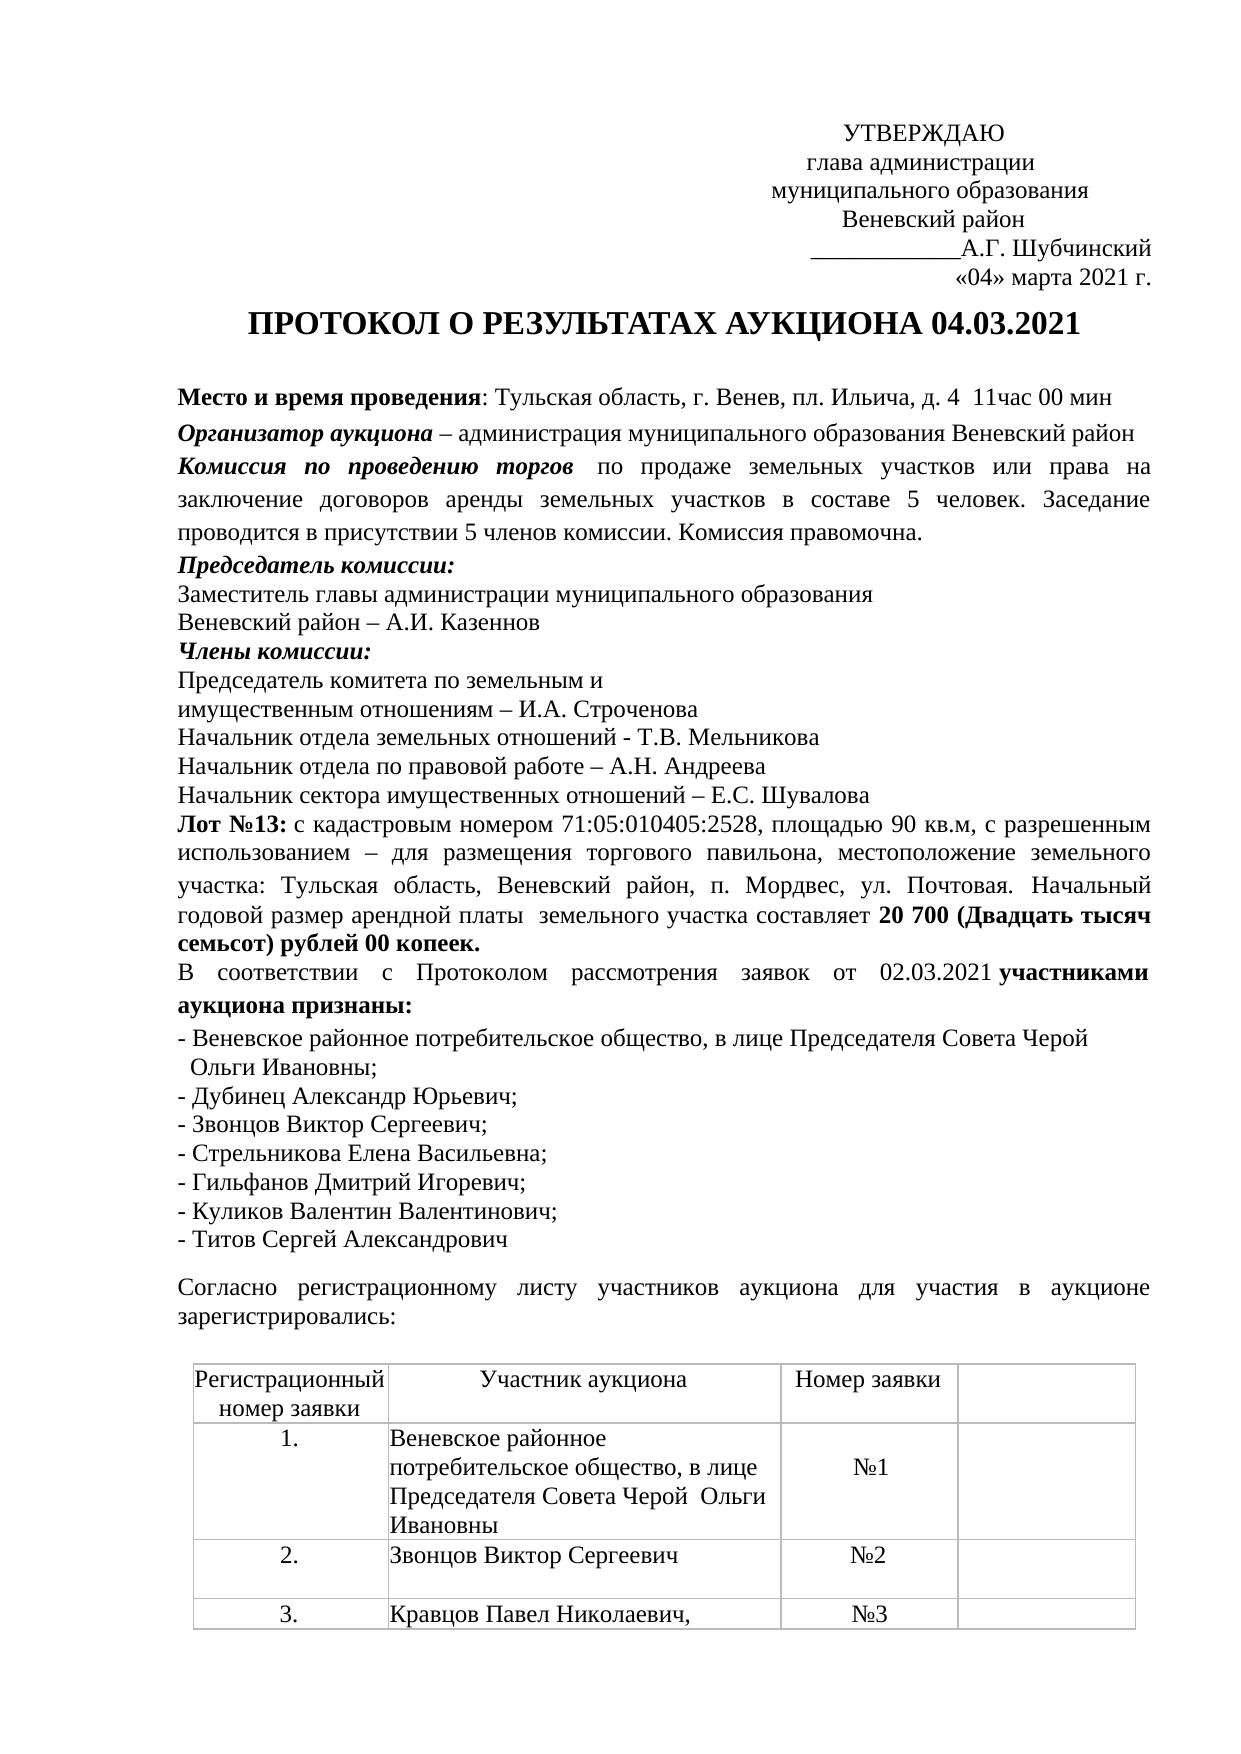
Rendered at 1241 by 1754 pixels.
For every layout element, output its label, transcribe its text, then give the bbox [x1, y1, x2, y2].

text имущественным отношениям – И.А. Строченова [177, 694, 1152, 722]
text Заместитель главы администрации муниципального образования [177, 579, 1152, 607]
text В соответствии с Протоколом рассмотрения заявок от 02.03.2021 участниками аукциона признаны: [177, 957, 1148, 1019]
table_header Участник аукциона [389, 1365, 780, 1422]
text Комиссия по проведению торгов по продаже земельных участков или права на заключение договоров аренды земельных участков в составе 5 человек. Заседание проводится в присутствии 5 членов комиссии. Комиссия правомочна. [177, 451, 1152, 546]
table_cell 1. [194, 1424, 388, 1538]
text Место и время проведения: Тульская область, г. Венев, пл. Ильича, д. 4 11час 00 мин [177, 382, 1148, 411]
text Веневский район – А.И. Казеннов [177, 607, 1152, 636]
text - Титов Сергей Александрович [177, 1224, 1152, 1253]
text - Веневское районное потребительское общество, в лице Председателя Совета Черой [177, 1023, 1152, 1052]
text - Гильфанов Дмитрий Игоревич; [177, 1167, 1152, 1196]
table_cell №1 [782, 1424, 957, 1538]
text Начальник сектора имущественных отношений – Е.С. Шувалова [177, 780, 1152, 809]
text «04» марта 2021 г. [177, 262, 1152, 291]
text - Звонцов Виктор Сергеевич; [177, 1109, 1152, 1138]
text ПРОТОКОЛ О РЕЗУЛЬТАТАХ АУКЦИОНА 04.03.2021 [177, 303, 1152, 341]
text - Куликов Валентин Валентинович; [177, 1196, 1152, 1224]
text Согласно регистрационному листу участников аукциона для участия в аукционе зарегистрировались: [177, 1272, 1152, 1330]
text Начальник отдела земельных отношений - Т.В. Мельникова [177, 722, 1152, 751]
table_header [959, 1365, 1135, 1422]
text муниципального образования [177, 176, 1152, 204]
text Председатель комиссии: [177, 550, 1152, 579]
text Веневский район [177, 204, 1152, 233]
table_cell 2. [194, 1540, 388, 1598]
table_cell [959, 1424, 1135, 1538]
text Организатор аукциона – администрация муниципального образования Веневский район [177, 418, 1148, 447]
table_cell 3. [194, 1599, 388, 1628]
text УТВЕРЖДАЮ [177, 118, 1152, 147]
text Председатель комитета по земельным и [177, 665, 1152, 694]
table_cell [959, 1540, 1135, 1598]
table_header Регистрационный номер заявки [194, 1365, 388, 1422]
text глава администрации [177, 147, 1152, 176]
text Начальник отдела по правовой работе – А.Н. Андреева [177, 751, 1152, 780]
text Ольги Ивановны; [177, 1052, 1152, 1081]
text Члены комиссии: [177, 636, 1152, 665]
text - Дубинец Александр Юрьевич; [177, 1081, 1152, 1109]
table_cell [959, 1599, 1135, 1628]
table_cell №2 [782, 1540, 957, 1598]
table_header Номер заявки [782, 1365, 957, 1422]
text ____________А.Г. Шубчинский [177, 233, 1152, 262]
table_cell №3 [782, 1599, 957, 1628]
text Лот №13: с кадастровым номером 71:05:010405:2528, площадью 90 кв.м, с разрешенным использованием – для размещения торгового павильона, местоположение земельного участка: Тульская область, Веневский район, п. Мордвес, ул. Почтовая. Начальный годовой размер арендной платы земельного участка составляет 20 700 (Двадцать тысяч семьсот) рублей 00 копеек. [177, 809, 1152, 957]
text - Стрельникова Елена Васильевна; [177, 1138, 1152, 1167]
